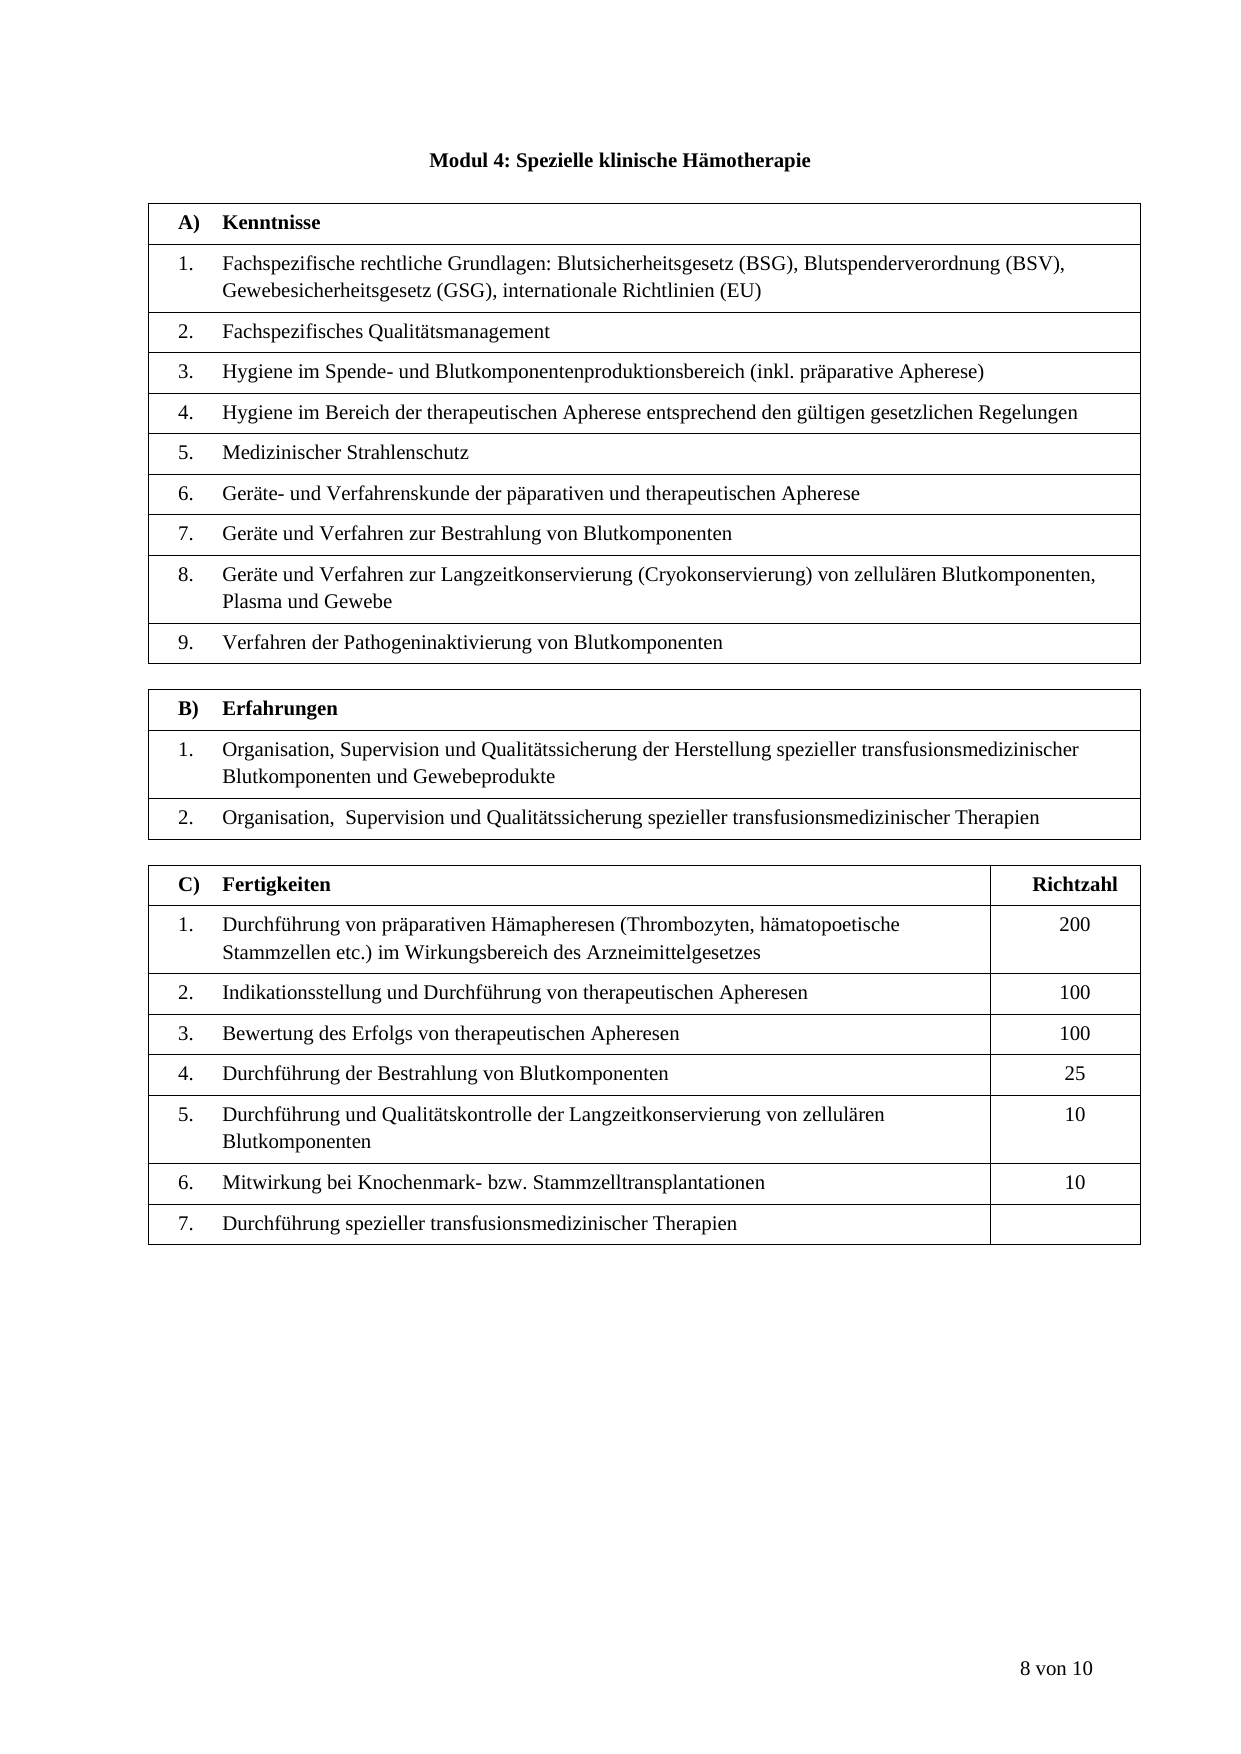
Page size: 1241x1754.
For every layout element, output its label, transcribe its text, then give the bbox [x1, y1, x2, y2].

table_cell Geräte- und Verfahrenskunde der päparativen und therapeutischen Apherese [149, 475, 1140, 514]
table_cell Organisation, Supervision und Qualitätssicherung der Herstellung spezieller transfusionsmedizinischer Blutkomponenten und Gewebeprodukte [149, 731, 1140, 798]
table_cell Bewertung des Erfolgs von therapeutischen Apheresen [149, 1015, 990, 1054]
table_cell 10 [991, 1096, 1140, 1163]
table_cell Fachspezifisches Qualitätsmanagement [149, 313, 1140, 352]
text Modul 4: Spezielle klinische Hämotherapie [148, 148, 1092, 172]
table_cell Hygiene im Spende- und Blutkomponentenproduktionsbereich (inkl. präparative Apherese) [149, 353, 1140, 393]
table_cell 100 [991, 1015, 1140, 1054]
table_cell 100 [991, 974, 1140, 1014]
table_cell 25 [991, 1055, 1140, 1095]
table_cell Fachspezifische rechtliche Grundlagen: Blutsicherheitsgesetz (BSG), Blutspenderverordnung (BSV), Gewebesicherheitsgesetz (GSG), internationale Richtlinien (EU) [149, 245, 1140, 312]
table_cell Durchführung von präparativen Hämapheresen (Thrombozyten, hämatopoetische Stammzellen etc.) im Wirkungsbereich des Arzneimittelgesetzes [149, 906, 990, 973]
table_cell Organisation, Supervision und Qualitätssicherung spezieller transfusionsmedizinischer Therapien [149, 799, 1140, 838]
table_cell Durchführung spezieller transfusionsmedizinischer Therapien [149, 1205, 990, 1244]
table_cell Verfahren der Pathogeninaktivierung von Blutkomponenten [149, 624, 1140, 663]
table_cell Indikationsstellung und Durchführung von therapeutischen Apheresen [149, 974, 990, 1014]
table_header A) Kenntnisse [149, 204, 1140, 243]
table_cell 10 [991, 1164, 1140, 1203]
table_header C) Fertigkeiten [149, 866, 990, 905]
table_cell Durchführung der Bestrahlung von Blutkomponenten [149, 1055, 990, 1095]
table_cell Geräte und Verfahren zur Bestrahlung von Blutkomponenten [149, 515, 1140, 555]
table_cell Mitwirkung bei Knochenmark- bzw. Stammzelltransplantationen [149, 1164, 990, 1203]
table_cell Medizinischer Strahlenschutz [149, 434, 1140, 474]
table_header Richtzahl [991, 866, 1140, 905]
table_header B) Erfahrungen [149, 690, 1140, 730]
table_cell 200 [991, 906, 1140, 973]
table_cell Hygiene im Bereich der therapeutischen Apherese entsprechend den gültigen gesetzlichen Regelungen [149, 394, 1140, 433]
table_cell Durchführung und Qualitätskontrolle der Langzeitkonservierung von zellulären Blutkomponenten [149, 1096, 990, 1163]
table_cell [991, 1205, 1140, 1244]
table_cell Geräte und Verfahren zur Langzeitkonservierung (Cryokonservierung) von zellulären Blutkomponenten, Plasma und Gewebe [149, 556, 1140, 623]
